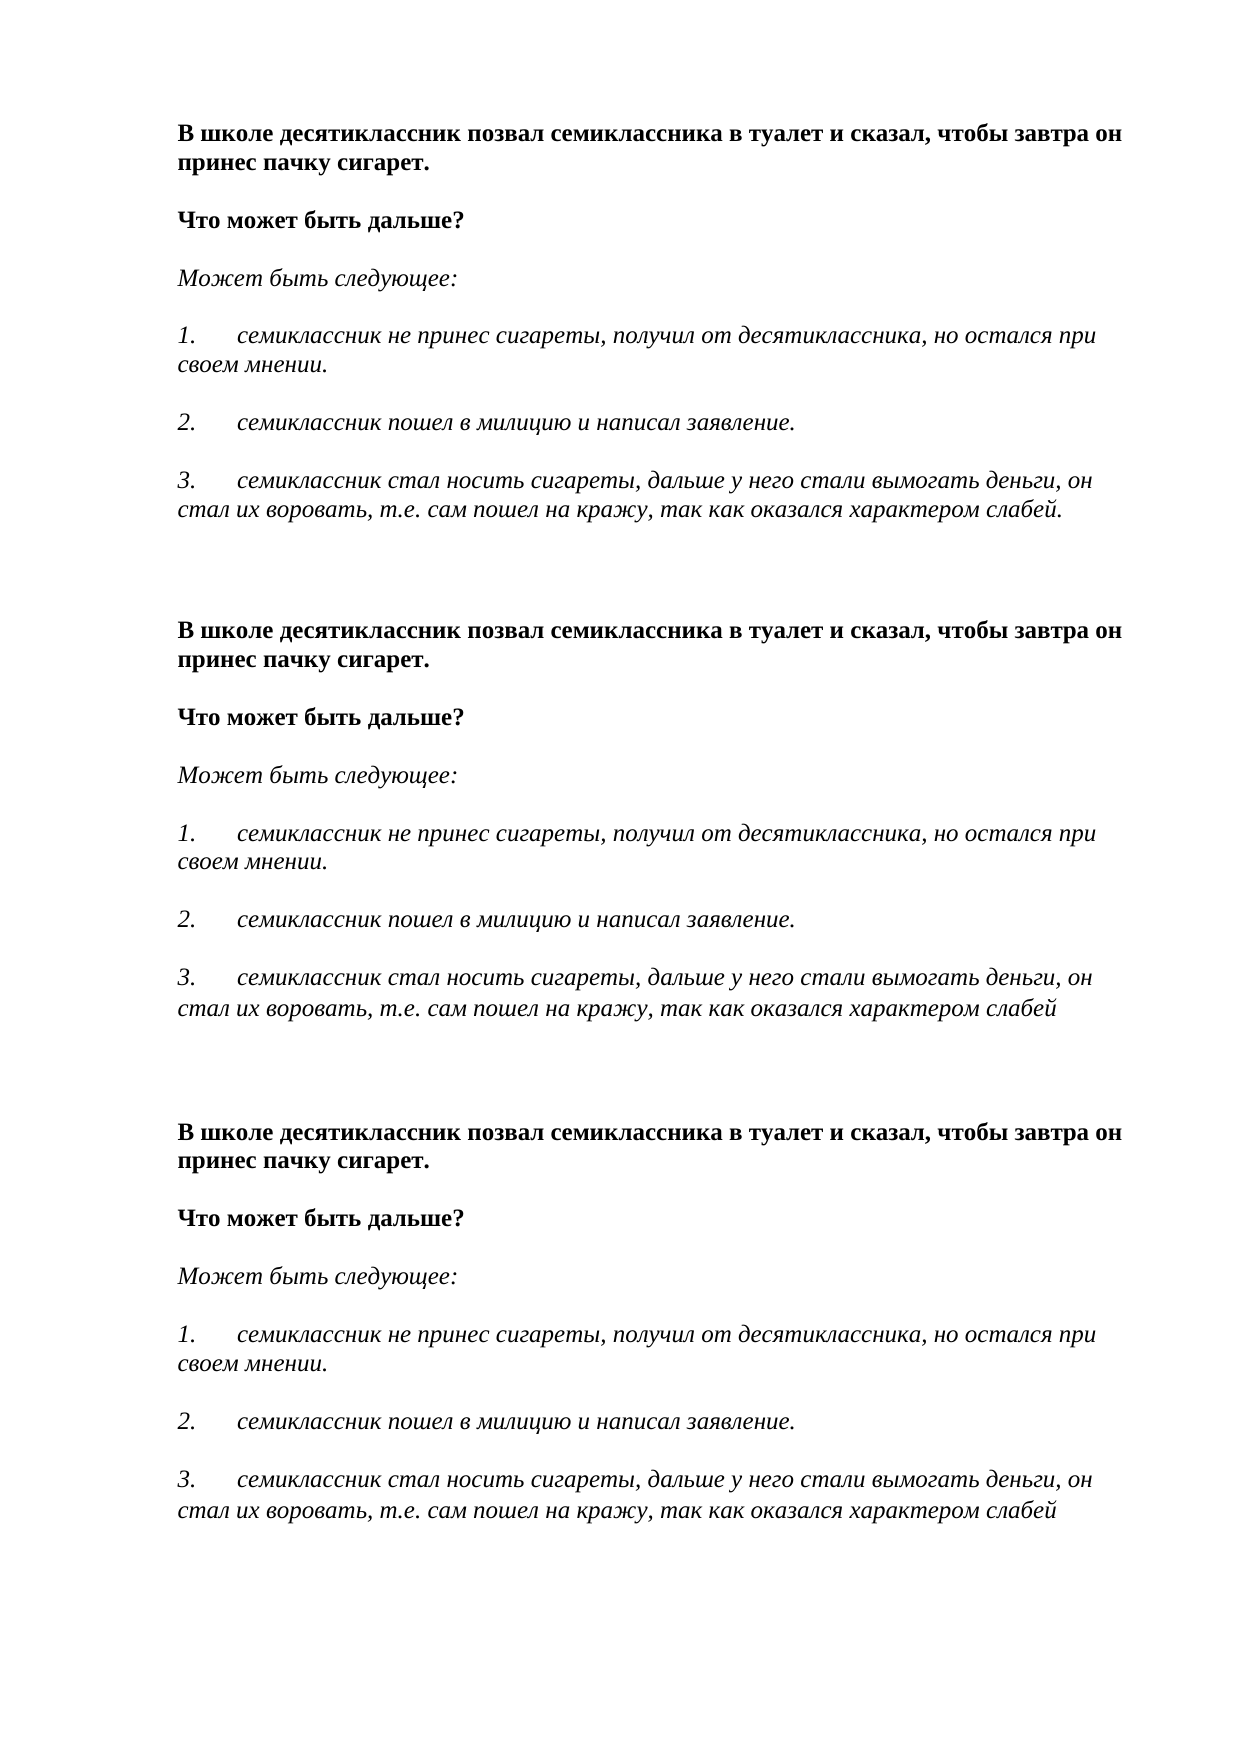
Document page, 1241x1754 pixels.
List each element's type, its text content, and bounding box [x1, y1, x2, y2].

text 3. семиклассник стал носить сигареты, дальше у него стали вымогать деньги, он стал их воровать, т.е. сам пошел на кражу, так как оказался характером слабей. [177, 465, 1152, 523]
text В школе десятиклассник позвал семиклассника в туалет и сказал, чтобы завтра он принес пачку сигарет. [177, 118, 1152, 176]
text Может быть следующее: [177, 1261, 1152, 1290]
text 2. семиклассник пошел в милицию и написал заявление. [177, 407, 1152, 436]
text Что может быть дальше? [177, 205, 1152, 233]
text 3. семиклассник стал носить сигареты, дальше у него стали вымогать деньги, он стал их воровать, т.е. сам пошел на кражу, так как оказался характером слабей [177, 962, 1152, 1022]
text 2. семиклассник пошел в милицию и написал заявление. [177, 1406, 1152, 1434]
text 1. семиклассник не принес сигареты, получил от десятиклассника, но остался при своем мнении. [177, 321, 1152, 378]
text Что может быть дальше? [177, 702, 1152, 731]
text Что может быть дальше? [177, 1203, 1152, 1232]
text В школе десятиклассник позвал семиклассника в туалет и сказал, чтобы завтра он принес пачку сигарет. [177, 615, 1152, 673]
text 2. семиклассник пошел в милицию и написал заявление. [177, 904, 1152, 933]
text Может быть следующее: [177, 263, 1152, 291]
text 3. семиклассник стал носить сигареты, дальше у него стали вымогать деньги, он стал их воровать, т.е. сам пошел на кражу, так как оказался характером слабей [177, 1464, 1152, 1523]
text 1. семиклассник не принес сигареты, получил от десятиклассника, но остался при своем мнении. [177, 1319, 1152, 1377]
text Может быть следующее: [177, 760, 1152, 788]
text В школе десятиклассник позвал семиклассника в туалет и сказал, чтобы завтра он принес пачку сигарет. [177, 1117, 1152, 1174]
text 1. семиклассник не принес сигареты, получил от десятиклассника, но остался при своем мнении. [177, 818, 1152, 875]
